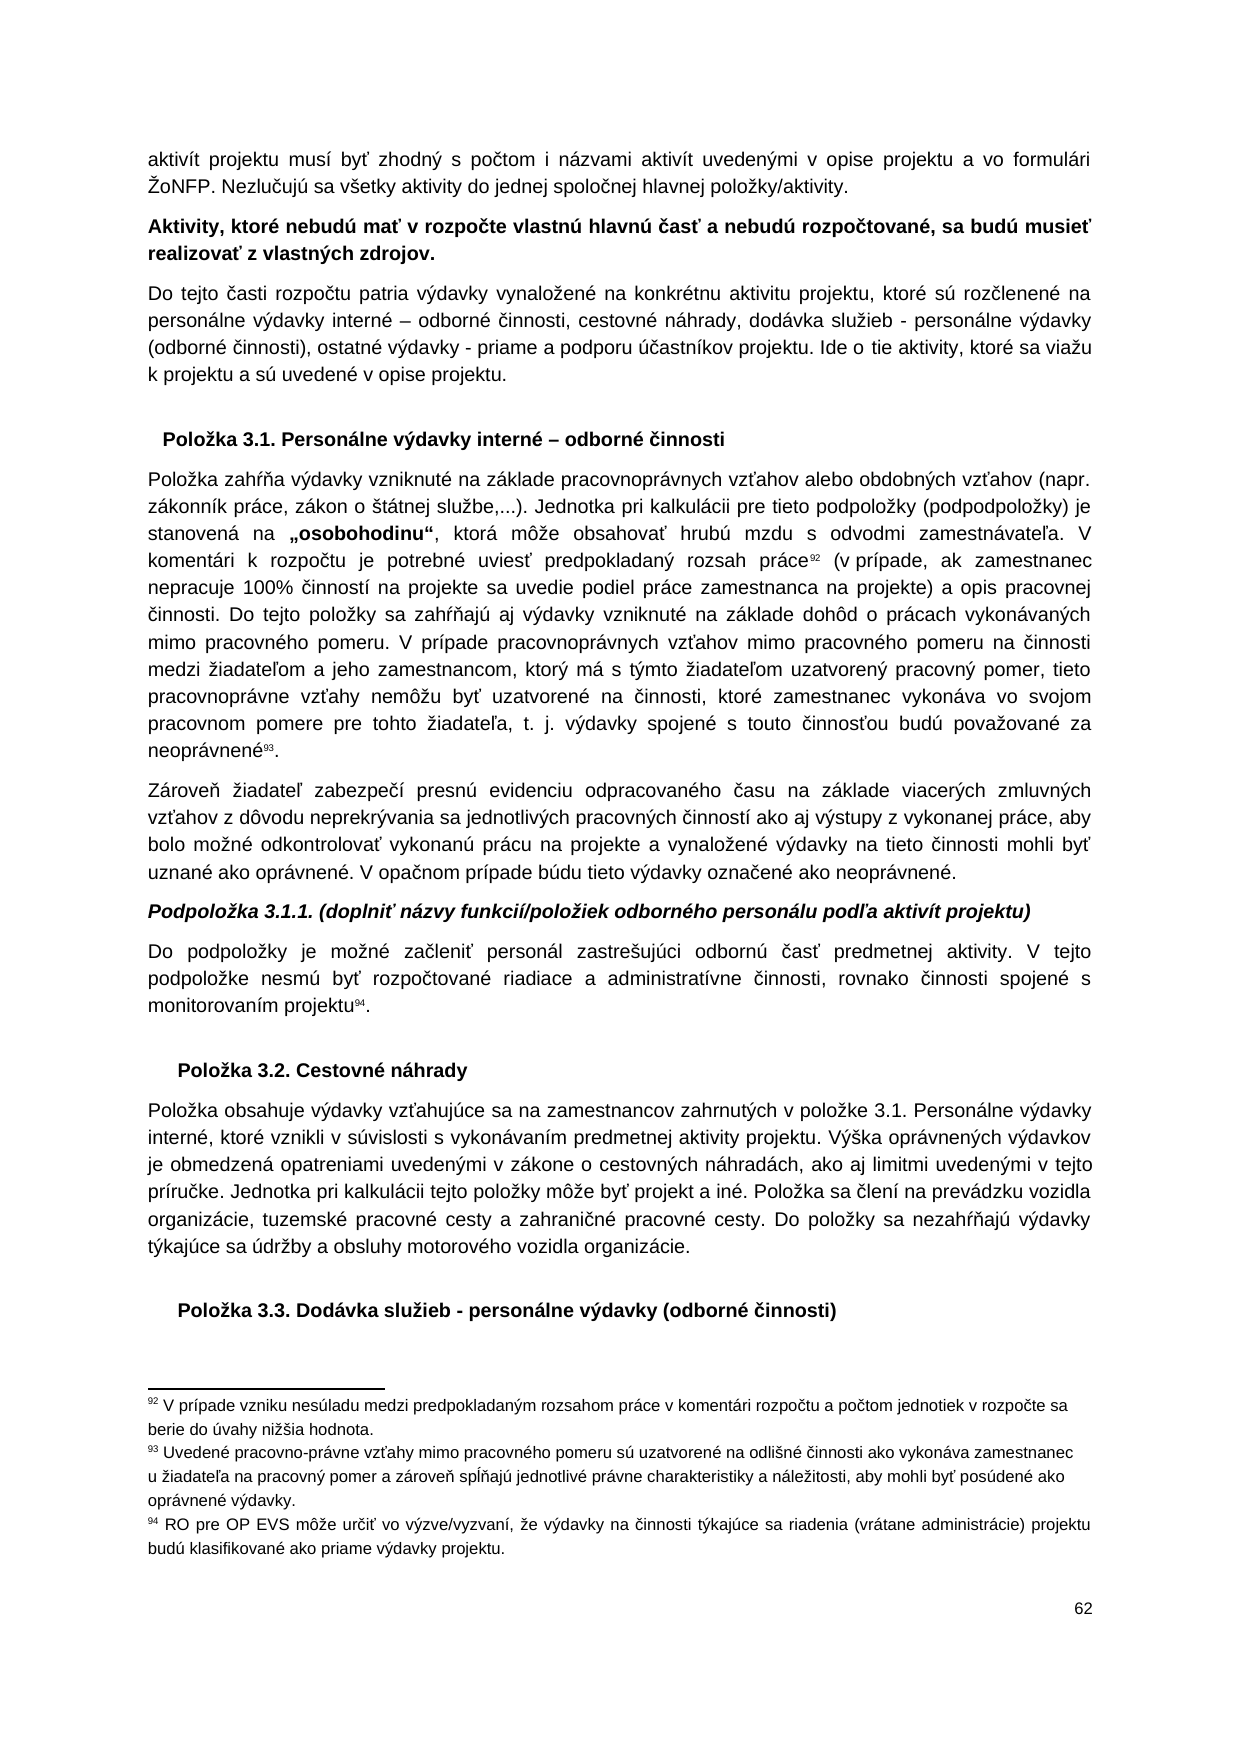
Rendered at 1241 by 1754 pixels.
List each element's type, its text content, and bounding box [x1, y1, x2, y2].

text Položka 3.3. Dodávka služieb - personálne výdavky (odborné činnosti) [177, 1299, 1092, 1322]
text Položka zahŕňa výdavky vzniknuté na základe pracovnoprávnych vzťahov alebo obdobných vzťahov (napr. zákonník práce, zákon o štátnej službe,...). Jednotka pri kalkulácii pre tieto podpoložky (podpodpoložky) je stanovená na „osobohodinu“, ktorá môže obsahovať hrubú mzdu s odvodmi zamestnávateľa. V komentári k rozpočtu je potrebné uviesť predpokladaný rozsah práce (v prípade, ak zamestnanec nepracuje 100% činností na projekte sa uvedie podiel práce zamestnanca na projekte) a opis pracovnej činnosti. Do tejto položky sa zahŕňajú aj výdavky vzniknuté na základe dohôd o prácach vykonávaných mimo pracovného pomeru. V prípade pracovnoprávnych vzťahov mimo pracovného pomeru na činnosti medzi žiadateľom a jeho zamestnancom, ktorý má s týmto žiadateľom uzatvorený pracovný pomer, tieto pracovnoprávne vzťahy nemôžu byť uzatvorené na činnosti, ktoré zamestnanec vykonáva vo svojom pracovnom pomere pre tohto žiadateľa, t. j. výdavky spojené s touto činnosťou budú považované za neoprávnené. [148, 467, 1092, 762]
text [148, 148, 1092, 198]
text Položka 3.1. Personálne výdavky interné – odborné činnosti [162, 428, 1092, 450]
text Zároveň žiadateľ zabezpečí presnú evidenciu odpracovaného času na základe viacerých zmluvných vzťahov z dôvodu neprekrývania sa jednotlivých pracovných činností ako aj výstupy z vykonanej práce, aby bolo možné odkontrolovať vykonanú prácu na projekte a vynaložené výdavky na tieto činnosti mohli byť uznané ako oprávnené. V opačnom prípade búdu tieto výdavky označené ako neoprávnené. [148, 779, 1092, 883]
text Do tejto časti rozpočtu patria výdavky vynaložené na konkrétnu aktivitu projektu, ktoré sú rozčlenené na personálne výdavky interné – odborné činnosti, cestovné náhrady, dodávka služieb - personálne výdavky (odborné činnosti), ostatné výdavky - priame a podporu účastníkov projektu. Ide o tie aktivity, ktoré sa viažu k projektu a sú uvedené v opise projektu. [148, 281, 1092, 386]
text Položka 3.2. Cestovné náhrady [177, 1059, 1092, 1082]
text Do podpoložky je možné začleniť personál zastrešujúci odbornú časť predmetnej aktivity. V tejto podpoložke nesmú byť rozpočtované riadiace a administratívne činnosti, rovnako činnosti spojené s monitorovaním projektu. [148, 940, 1092, 1017]
text Podpoložka 3.1.1. (doplniť názvy funkcií/položiek odborného personálu podľa aktivít projektu) [148, 900, 1092, 923]
text Položka obsahuje výdavky vzťahujúce sa na zamestnancov zahrnutých v položke 3.1. Personálne výdavky interné, ktoré vznikli v súvislosti s vykonávaním predmetnej aktivity projektu. Výška oprávnených výdavkov je obmedzená opatreniami uvedenými v zákone o cestovných náhradách, ako aj limitmi uvedenými v tejto príručke. Jednotka pri kalkulácii tejto položky môže byť projekt a iné. Položka sa člení na prevádzku vozidla organizácie, tuzemské pracovné cesty a zahraničné pracovné cesty. Do položky sa nezahŕňajú výdavky týkajúce sa údržby a obsluhy motorového vozidla organizácie. [148, 1099, 1092, 1257]
text Aktivity, ktoré nebudú mať v rozpočte vlastnú hlavnú časť a nebudú rozpočtované, sa budú musieť realizovať z vlastných zdrojov. [148, 214, 1092, 264]
